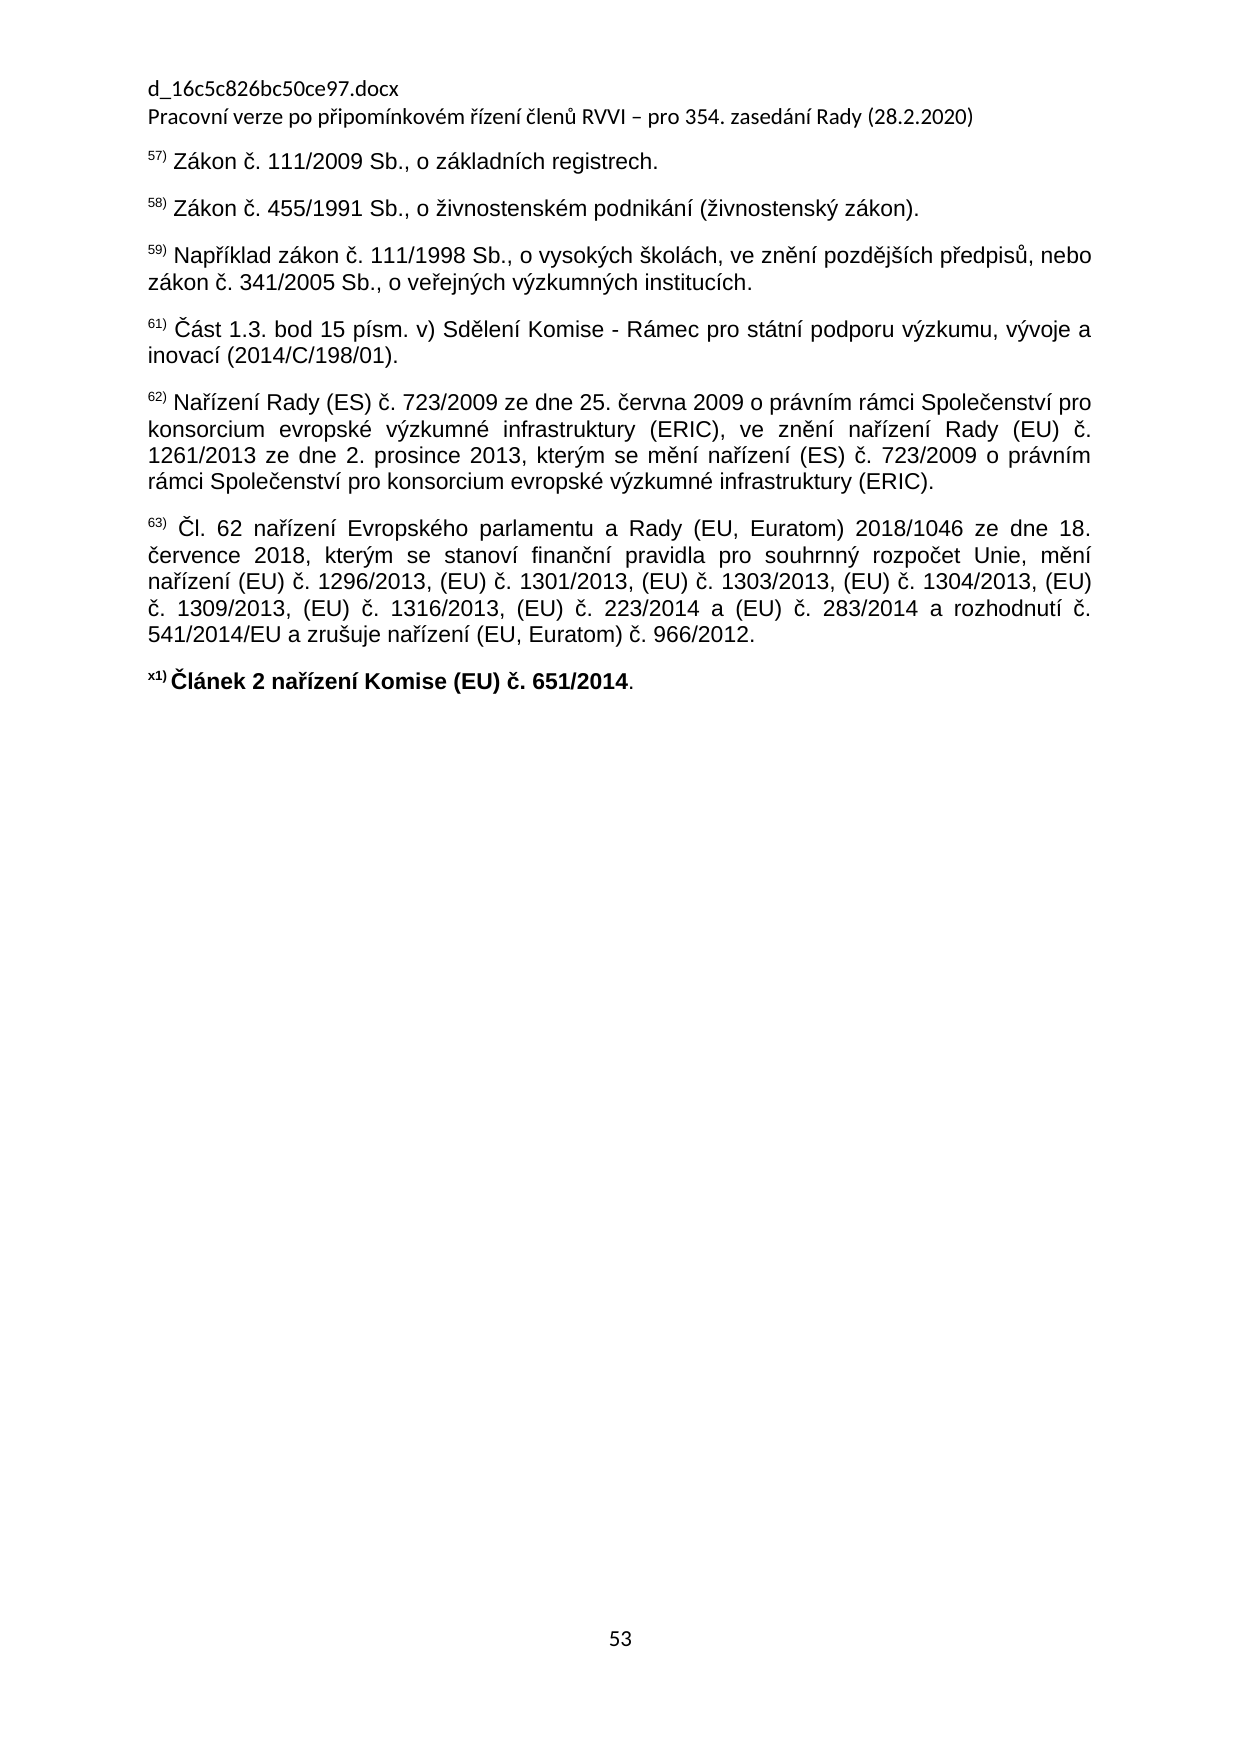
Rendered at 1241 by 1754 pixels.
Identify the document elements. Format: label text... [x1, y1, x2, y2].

text 61) Část 1.3. bod 15 písm. v) Sdělení Komise - Rámec pro státní podporu výzkumu, vývoje a inovací (2014/C/198/01). [148, 316, 1092, 368]
text 59) Například zákon č. 111/1998 Sb., o vysokých školách, ve znění pozdějších předpisů, nebo zákon č. 341/2005 Sb., o veřejných výzkumných institucích. [148, 242, 1092, 295]
text 58) Zákon č. 455/1991 Sb., o živnostenském podnikání (živnostenský zákon). [148, 195, 1092, 221]
text x1) Článek 2 nařízení Komise (EU) č. 651/2014. [148, 668, 1092, 694]
text 62) Nařízení Rady (ES) č. 723/2009 ze dne 25. června 2009 o právním rámci Společenství pro konsorcium evropské výzkumné infrastruktury (ERIC), ve znění nařízení Rady (EU) č. 1261/2013 ze dne 2. prosince 2013, kterým se mění nařízení (ES) č. 723/2009 o právním rámci Společenství pro konsorcium evropské výzkumné infrastruktury (ERIC). [148, 389, 1092, 494]
text 57) Zákon č. 111/2009 Sb., o základních registrech. [148, 148, 1092, 174]
text 63) Čl. 62 nařízení Evropského parlamentu a Rady (EU, Euratom) 2018/1046 ze dne 18. července 2018, kterým se stanoví finanční pravidla pro souhrnný rozpočet Unie, mění nařízení (EU) č. 1296/2013, (EU) č. 1301/2013, (EU) č. 1303/2013, (EU) č. 1304/2013, (EU) č. 1309/2013, (EU) č. 1316/2013, (EU) č. 223/2014 a (EU) č. 283/2014 a rozhodnutí č. 541/2014/EU a zrušuje nařízení (EU, Euratom) č. 966/2012. [148, 515, 1092, 647]
